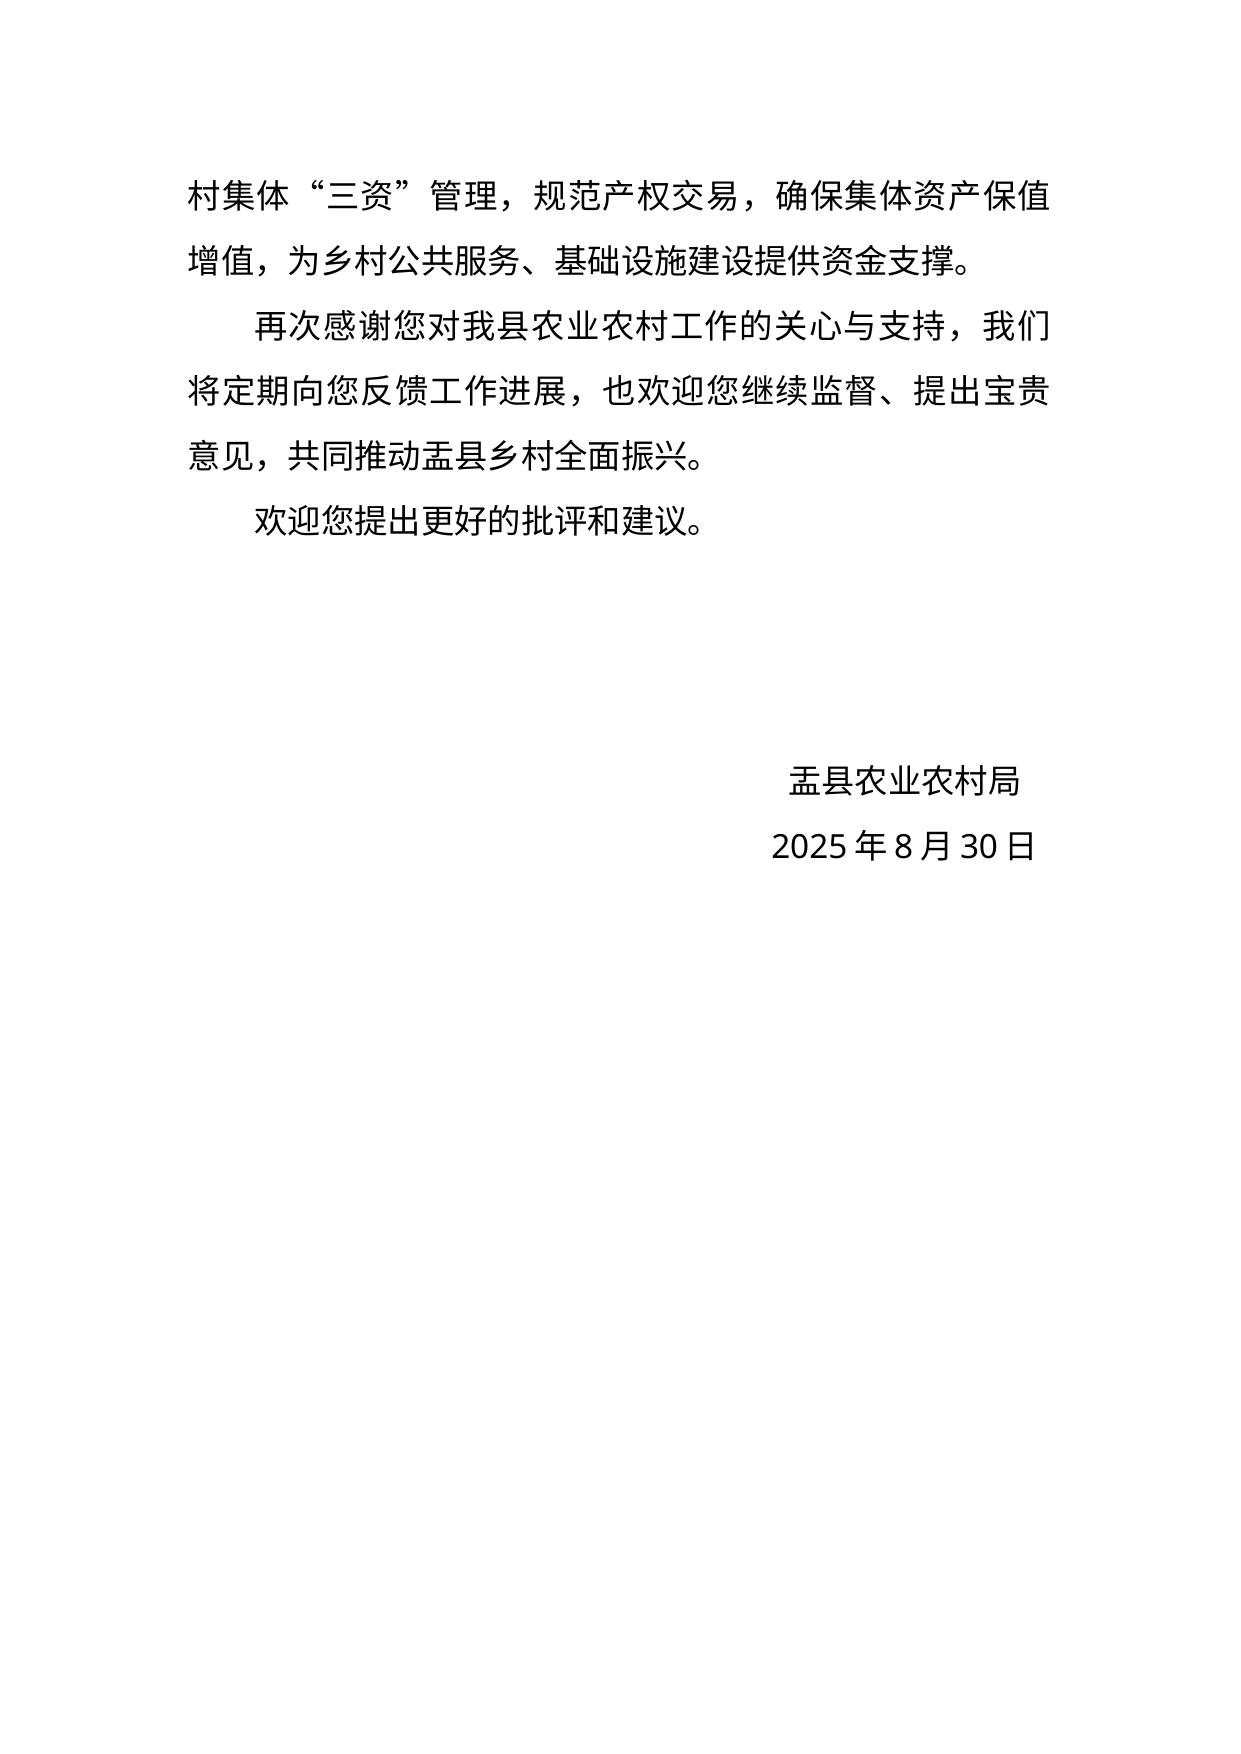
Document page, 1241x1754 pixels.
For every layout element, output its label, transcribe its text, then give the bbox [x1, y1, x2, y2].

text 再次感谢您对我县农业农村工作的关心与支持，我们将定期向您反馈工作进展，也欢迎您继续监督、提出宝贵意见，共同推动盂县乡村全面振兴。 [187, 292, 1053, 487]
text 欢迎您提出更好的批评和建议。 [187, 487, 1053, 552]
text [187, 162, 1053, 292]
text 盂县农业农村局 [187, 747, 1053, 812]
text 2025年8月30日 [187, 812, 1053, 877]
